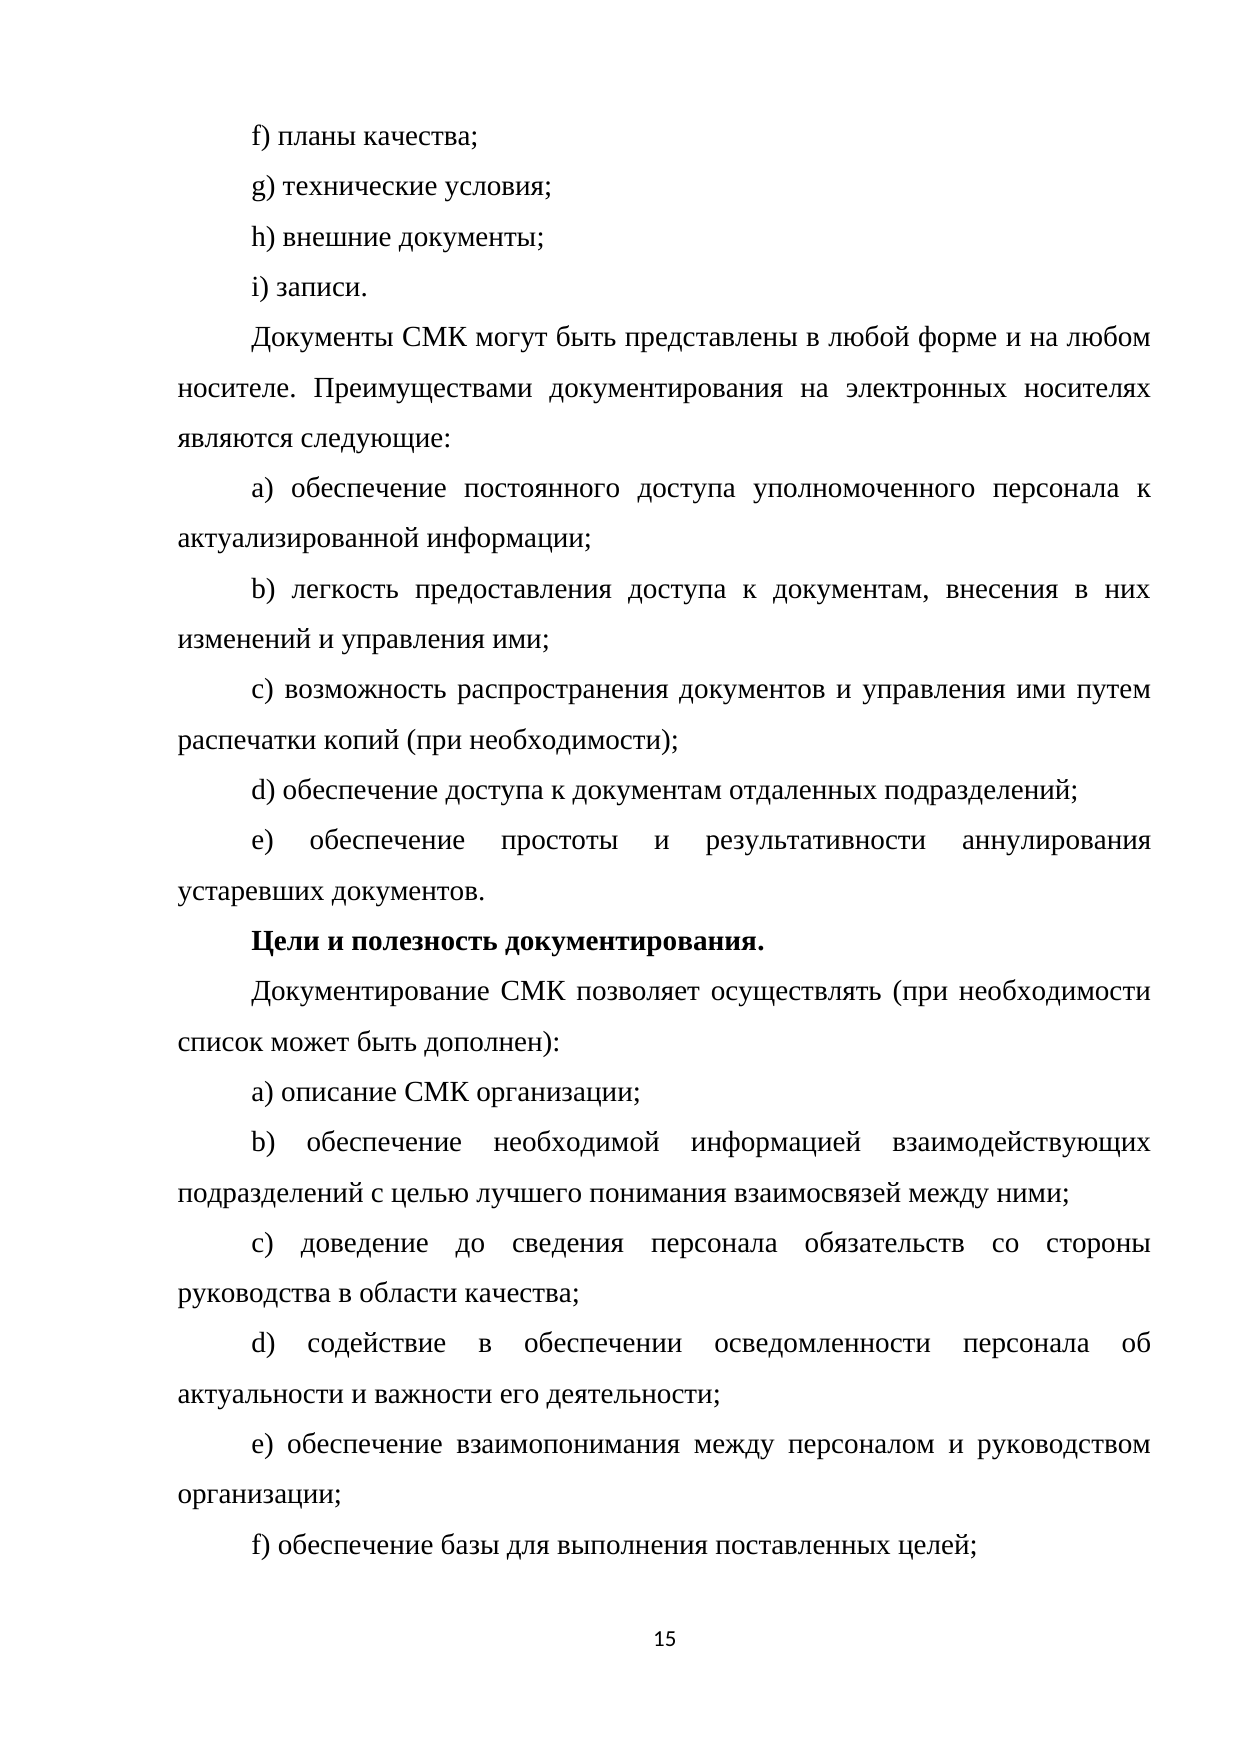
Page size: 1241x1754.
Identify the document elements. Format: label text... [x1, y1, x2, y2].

text e) обеспечение взаимопонимания между персоналом и руководством организации; [177, 1426, 1152, 1510]
text c) доведение до сведения персонала обязательств со стороны руководства в области качества; [177, 1225, 1152, 1309]
text b) легкость предоставления доступа к документам, внесения в них изменений и управления ими; [177, 571, 1152, 655]
text h) внешние документы; [177, 219, 1152, 252]
text i) записи. [177, 269, 1152, 303]
text d) обеспечение доступа к документам отдаленных подразделений; [177, 772, 1152, 806]
text a) описание СМК организации; [177, 1074, 1152, 1108]
text a) обеспечение постоянного доступа уполномоченного персонала к актуализированной информации; [177, 470, 1152, 554]
text e) обеспечение простоты и результативности аннулирования устаревших документов. [177, 822, 1152, 906]
text c) возможность распространения документов и управления ими путем распечатки копий (при необходимости); [177, 672, 1152, 755]
text Документы СМК могут быть представлены в любой форме и на любом носителе. Преимуществами документирования на электронных носителях являются следующие: [177, 319, 1152, 453]
text f) обеспечение базы для выполнения поставленных целей; [177, 1527, 1152, 1560]
text f) планы качества; [177, 118, 1152, 152]
text b) обеспечение необходимой информацией взаимодействующих подразделений с целью лучшего понимания взаимосвязей между ними; [177, 1124, 1152, 1208]
text g) технические условия; [177, 168, 1152, 202]
text Цели и полезность документирования. [177, 923, 1152, 957]
text d) содействие в обеспечении осведомленности персонала об актуальности и важности его деятельности; [177, 1326, 1152, 1409]
text Документирование СМК позволяет осуществлять (при необходимости список может быть дополнен): [177, 973, 1152, 1057]
